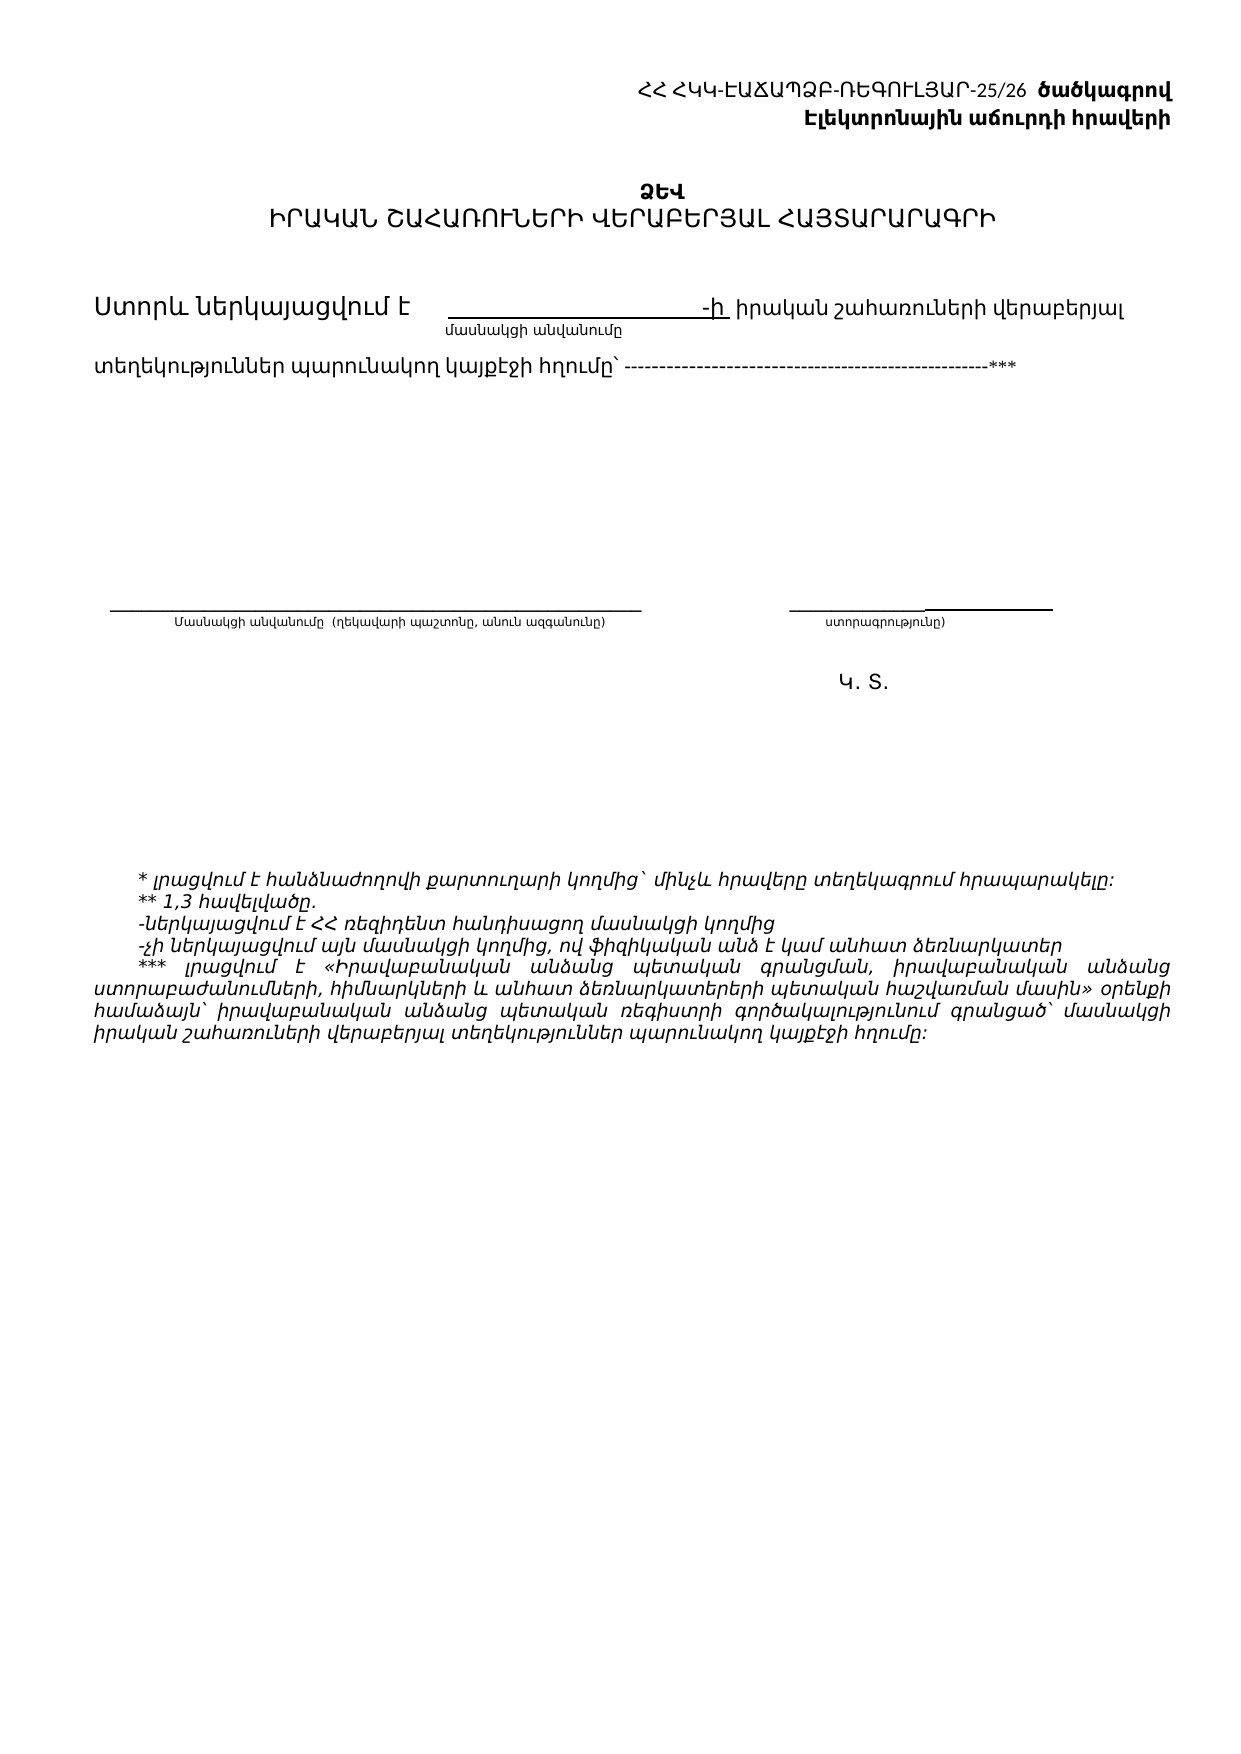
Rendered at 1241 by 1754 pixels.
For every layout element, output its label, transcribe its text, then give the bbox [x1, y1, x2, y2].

text Ստորև ներկայացվում է -ի իրական շահառուների վերաբերյալ [94, 292, 1171, 322]
text տեղեկություններ պարունակող կայքէջի հղումը՝ ----------------------------------------------------*** [94, 351, 1171, 379]
text ՀՀ ՀԿԿ-ԷԱՃԱՊՁԲ-ՌԵԳՈՒԼՅԱՐ-25/26 ծածկագրով [94, 75, 1171, 103]
text ___________________________________________________ _____________ Մասնակցի անվանումը (ղեկավարի պաշտոնը, անուն ազգանունը) ստորագրությունը) [94, 588, 1171, 641]
text -ներկայացվում է ՀՀ ռեզիդենտ հանդիսացող մասնակցի կողմից [94, 913, 1171, 934]
text մասնակցի անվանումը [94, 322, 1171, 351]
text ՁԵՎ [94, 180, 1171, 205]
text Էլեկտրոնային աճուրդի հրավերի [94, 103, 1171, 132]
text * լրացվում է հանձնաժողովի քարտուղարի կողմից` մինչև հրավերը տեղեկագրում հրապարակելը: [94, 869, 1171, 891]
text Կ. Տ. [94, 670, 1171, 694]
text -չի ներկայացվում այն մասնակցի կողմից, ով ֆիզիկական անձ է կամ անհատ ձեռնարկատեր [94, 934, 1171, 956]
text ** 1,3 հավելվածը․ [94, 891, 1171, 913]
text *** լրացվում է «Իրավաբանական անձանց պետական գրանցման, իրավաբանական անձանց ստորաբաժանումների, հիմնարկների և անհատ ձեռնարկատերերի պետական հաշվառման մասին» օրենքի համաձայն՝ իրավաբանական անձանց պետական ռեգիստրի գործակալությունում գրանցած՝ մասնակցի իրական շահառուների վերաբերյալ տեղեկություններ պարունակող կայքէջի հղումը: [94, 956, 1171, 1044]
text ԻՐԱԿԱՆ ՇԱՀԱՌՈՒՆԵՐԻ ՎԵՐԱԲԵՐՅԱԼ ՀԱՅՏԱՐԱՐԱԳՐԻ [94, 205, 1171, 234]
